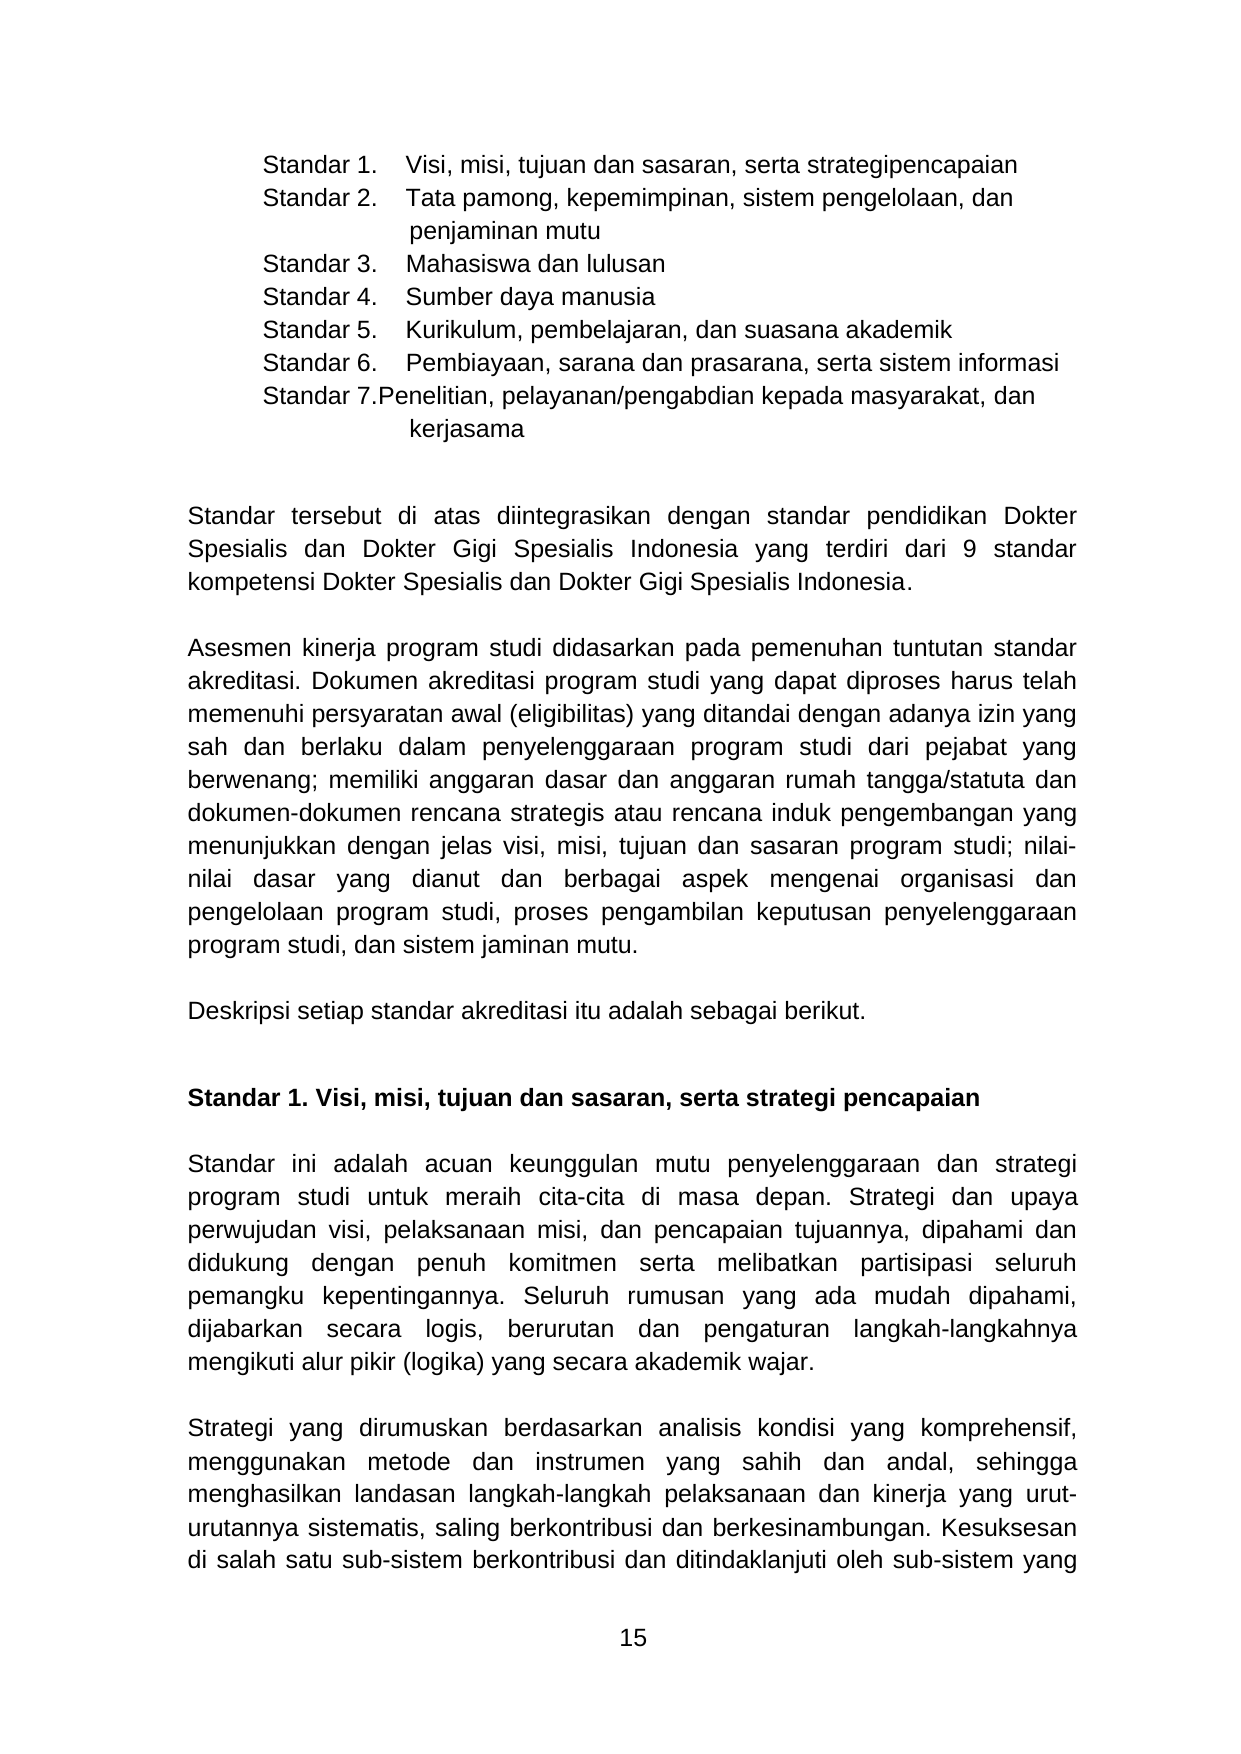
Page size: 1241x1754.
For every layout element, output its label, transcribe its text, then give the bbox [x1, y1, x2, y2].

subtitle Standar 1. Visi, misi, tujuan dan sasaran, serta strategi pencapaian [187, 1083, 1078, 1112]
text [187, 1413, 1078, 1574]
text Standar 1. Visi, misi, tujuan dan sasaran, serta strategipencapaian [262, 150, 1078, 179]
text Asesmen kinerja program studi didasarkan pada pemenuhan tuntutan standar akreditasi. Dokumen akreditasi program studi yang dapat diproses harus telah memenuhi persyaratan awal (eligibilitas) yang ditandai dengan adanya izin yang sah dan berlaku dalam penyelenggaraan program studi dari pejabat yang berwenang; memiliki anggaran dasar dan anggaran rumah tangga/statuta dan dokumen-dokumen rencana strategis atau rencana induk pengembangan yang menunjukkan dengan jelas visi, misi, tujuan dan sasaran program studi; nilai-nilai dasar yang dianut dan berbagai aspek mengenai organisasi dan pengelolaan program studi, proses pengambilan keputusan penyelenggaraan program studi, dan sistem jaminan mutu. [187, 633, 1078, 959]
text Standar 7.Penelitian, pelayanan/pengabdian kepada masyarakat, dan kerjasama [262, 381, 1078, 443]
text Standar 4. Sumber daya manusia [262, 282, 1078, 311]
text Deskripsi setiap standar akreditasi itu adalah sebagai berikut. [187, 996, 1078, 1025]
text Standar 3. Mahasiswa dan lulusan [262, 249, 1078, 278]
text Standar 5. Kurikulum, pembelajaran, dan suasana akademik [262, 315, 1078, 344]
text Standar ini adalah acuan keunggulan mutu penyelenggaraan dan strategi program studi untuk meraih cita-cita di masa depan. Strategi dan upaya perwujudan visi, pelaksanaan misi, dan pencapaian tujuannya, dipahami dan didukung dengan penuh komitmen serta melibatkan partisipasi seluruh pemangku kepentingannya. Seluruh rumusan yang ada mudah dipahami, dijabarkan secara logis, berurutan dan pengaturan langkah-langkahnya mengikuti alur pikir (logika) yang secara akademik wajar. [187, 1149, 1078, 1376]
text Standar 6. Pembiayaan, sarana dan prasarana, serta sistem informasi [262, 348, 1078, 377]
text Standar 2. Tata pamong, kepemimpinan, sistem pengelolaan, dan penjaminan mutu [262, 183, 1078, 245]
text Standar tersebut di atas diintegrasikan dengan standar pendidikan Dokter Spesialis dan Dokter Gigi Spesialis Indonesia yang terdiri dari 9 standar kompetensi Dokter Spesialis dan Dokter Gigi Spesialis Indonesia. [187, 501, 1078, 596]
